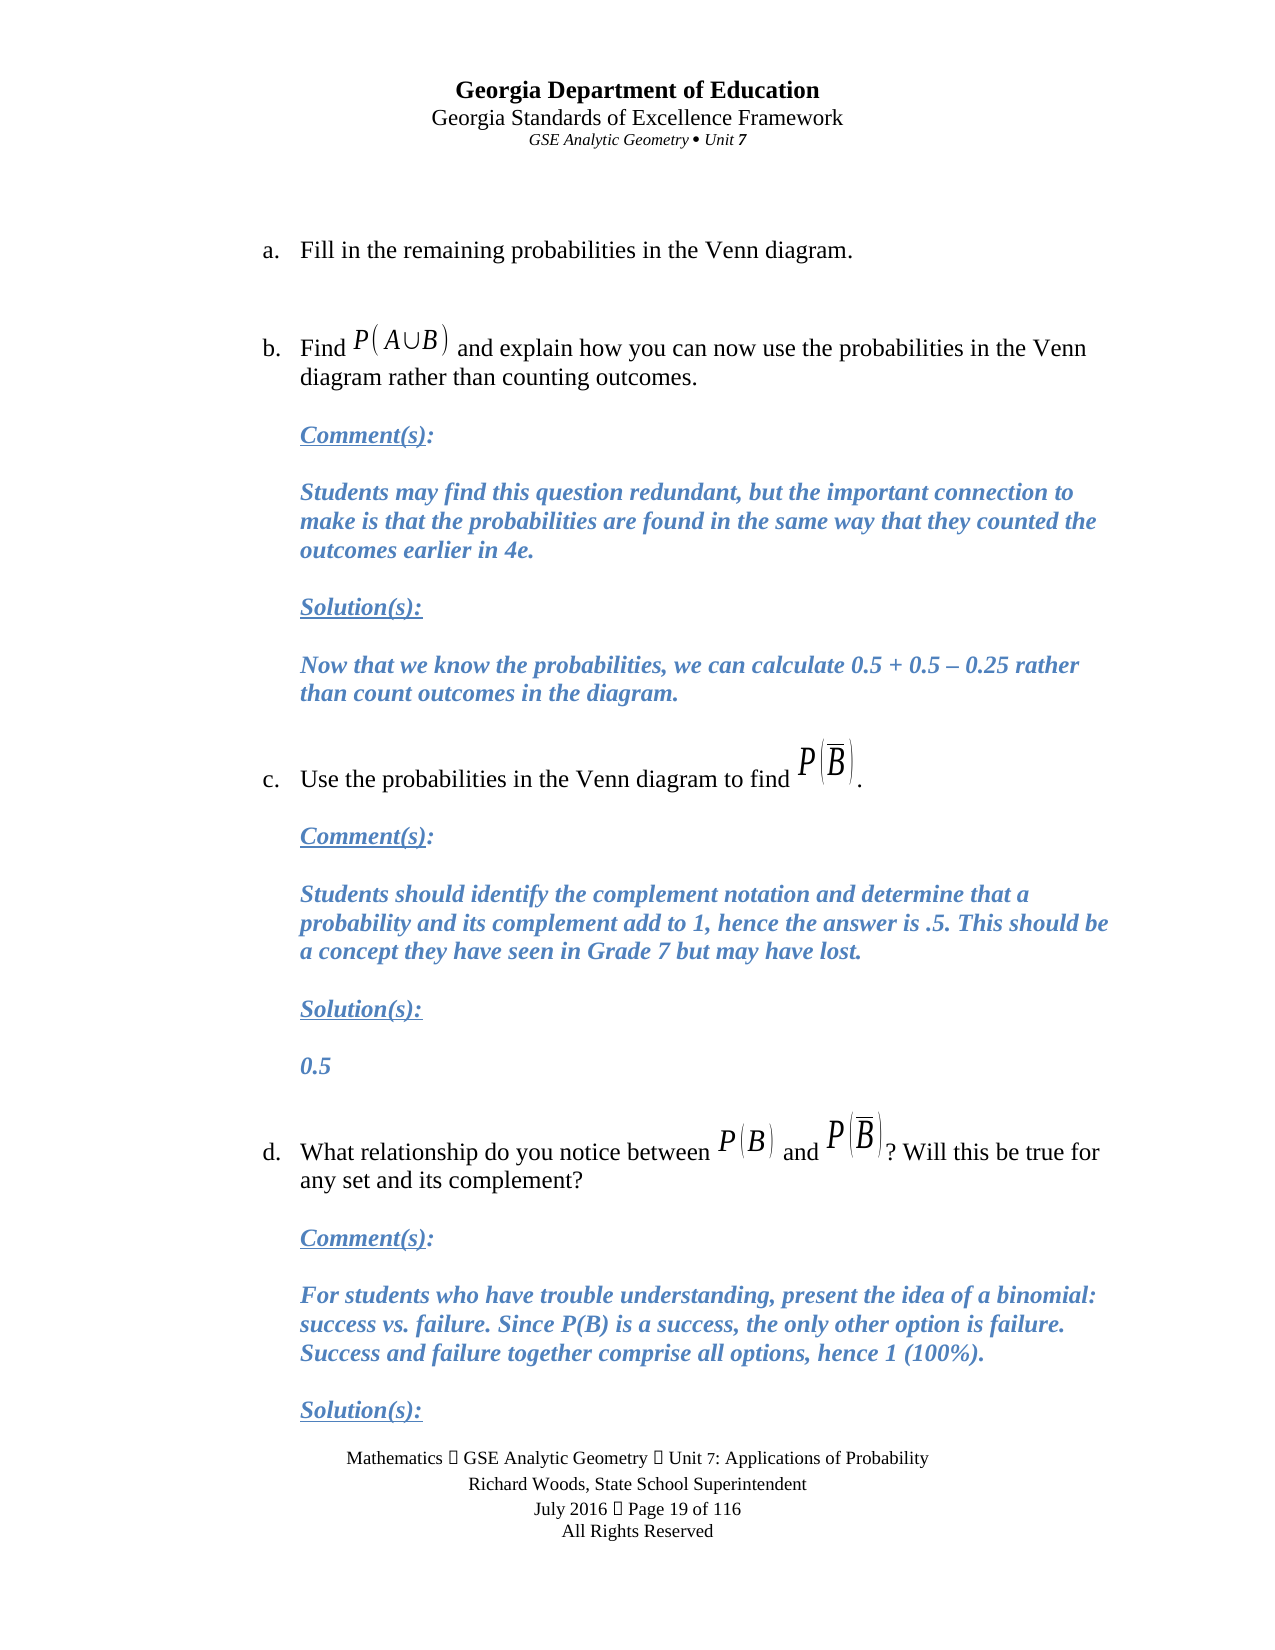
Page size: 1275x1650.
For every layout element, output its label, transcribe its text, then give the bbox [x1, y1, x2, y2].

text Now that we know the probabilities, we can calculate 0.5 + 0.5 – 0.25 rather than count outcomes in the diagram. [300, 650, 1125, 707]
text Students should identify the complement notation and determine that a probability and its complement add to 1, hence the answer is .5. This should be a concept they have seen in Grade 7 but may have lost. [300, 879, 1125, 965]
list Use the probabilities in the Venn diagram to find . [262, 736, 1125, 793]
text Solution(s): [225, 994, 1125, 1023]
list Find and explain how you can now use the probabilities in the Venn diagram rather than counting outcomes. [262, 322, 1125, 391]
list Fill in the remaining probabilities in the Venn diagram. [262, 236, 1125, 264]
text Comment(s): [300, 1223, 1125, 1252]
text Solution(s): [187, 592, 1125, 621]
text 0.5 [300, 1051, 1125, 1080]
text Comment(s): [225, 821, 1125, 850]
text Comment(s): [225, 420, 1125, 448]
list What relationship do you notice between and ? Will this be true for any set and its complement? [262, 1109, 1125, 1194]
text Solution(s): [225, 1396, 1125, 1424]
text For students who have trouble understanding, present the idea of a binomial: success vs. failure. Since P(B) is a success, the only other option is failure. Success and failure together comprise all options, hence 1 (100%). [300, 1281, 1125, 1367]
text Students may find this question redundant, but the important connection to make is that the probabilities are found in the same way that they counted the outcomes earlier in 4e. [300, 477, 1125, 563]
